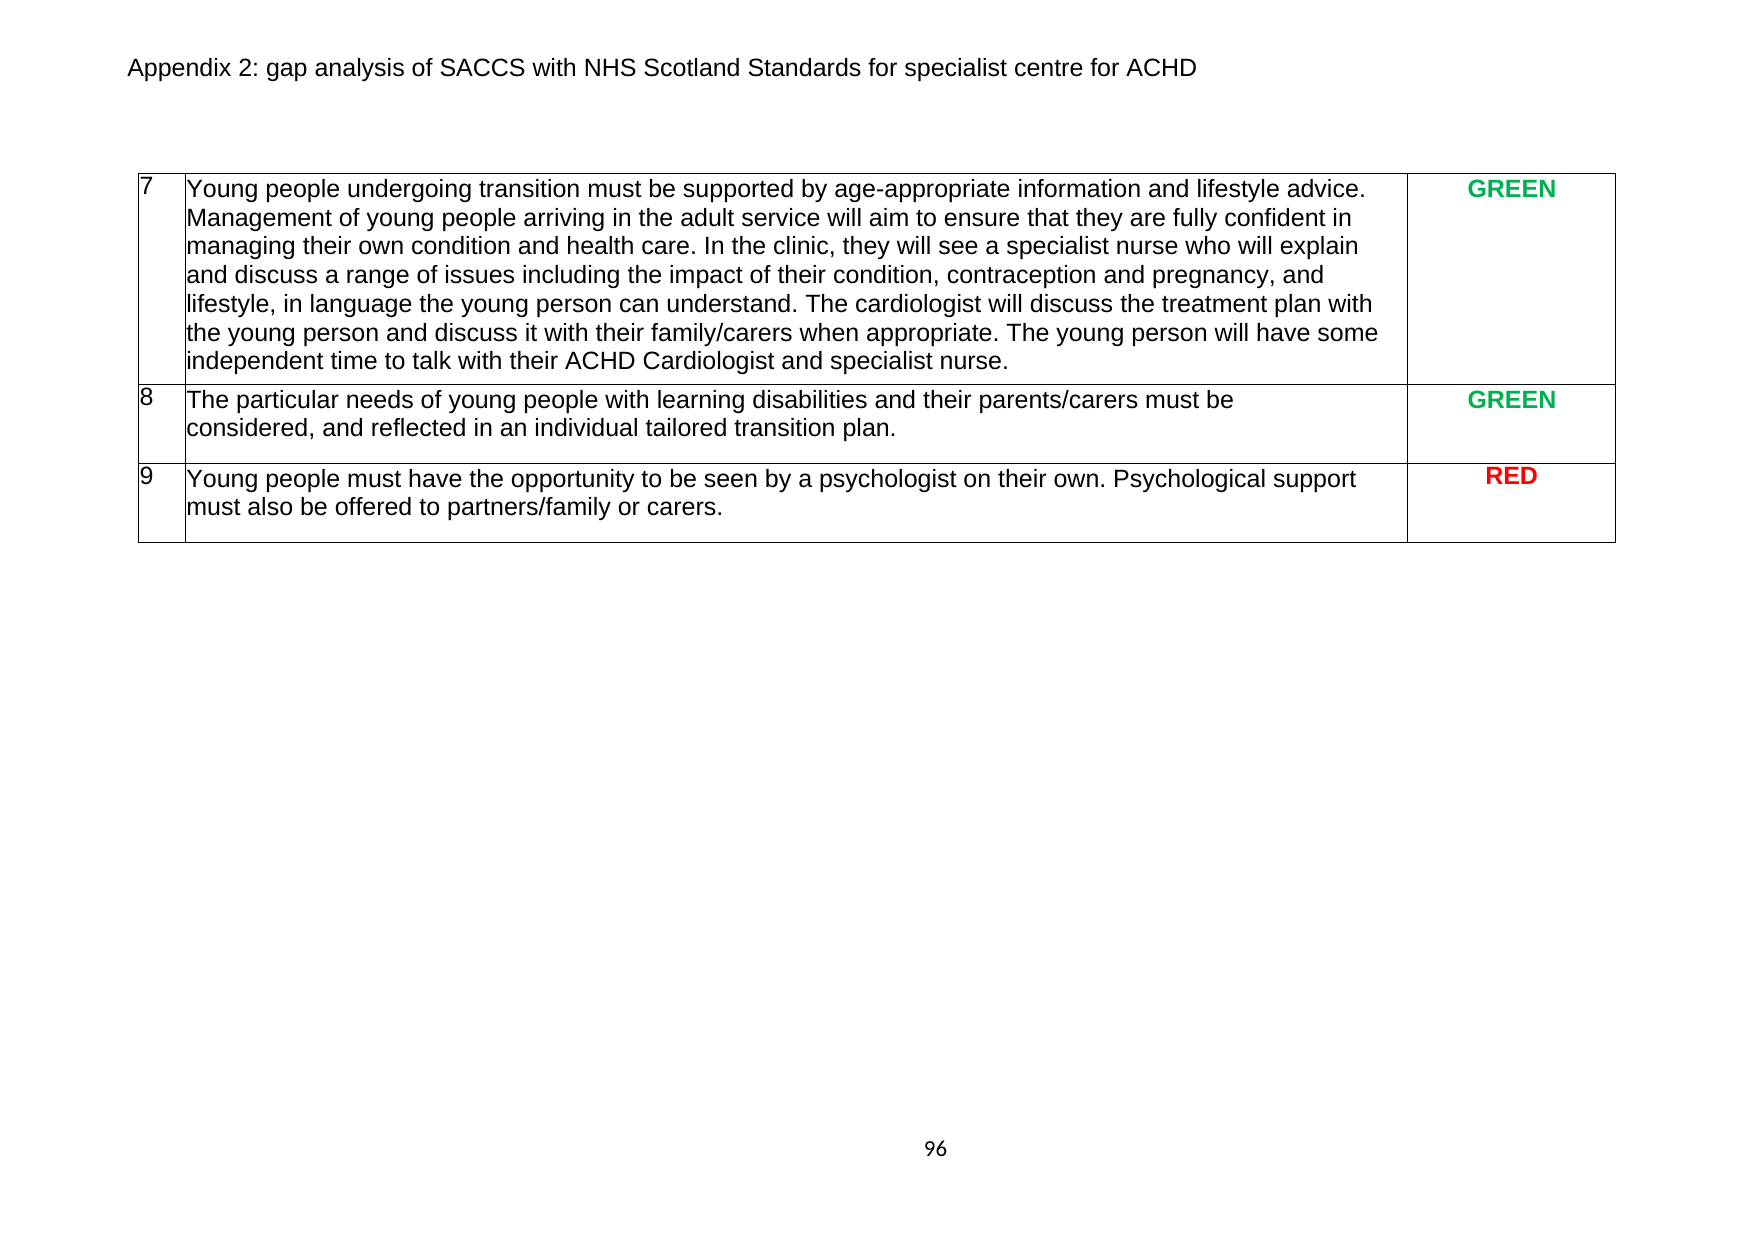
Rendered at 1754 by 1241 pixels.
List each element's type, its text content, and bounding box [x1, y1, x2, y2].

table_cell GREEN [1408, 385, 1615, 462]
table_cell 9 [139, 464, 185, 542]
table_header Young people undergoing transition must be supported by age-appropriate information and lifestyle advice. Management of young people arriving in the adult service will aim to ensure that they are fully confident in managing their own condition and health care. In the clinic, they will see a specialist nurse who will explain and discuss a range of issues including the impact of their condition, contraception and pregnancy, and lifestyle, in language the young person can understand. The cardiologist will discuss the treatment plan with the young person and discuss it with their family/carers when appropriate. The young person will have some independent time to talk with their ACHD Cardiologist and specialist nurse. [186, 174, 1407, 384]
table_cell The particular needs of young people with learning disabilities and their parents/carers must be considered, and reflected in an individual tailored transition plan. [186, 385, 1407, 462]
table_cell 8 [139, 385, 185, 462]
table_header GREEN [1408, 174, 1615, 384]
table_header 7 [139, 174, 185, 384]
table_cell Young people must have the opportunity to be seen by a psychologist on their own. Psychological support must also be offered to partners/family or carers. [186, 464, 1407, 542]
table_cell RED [1408, 464, 1615, 542]
